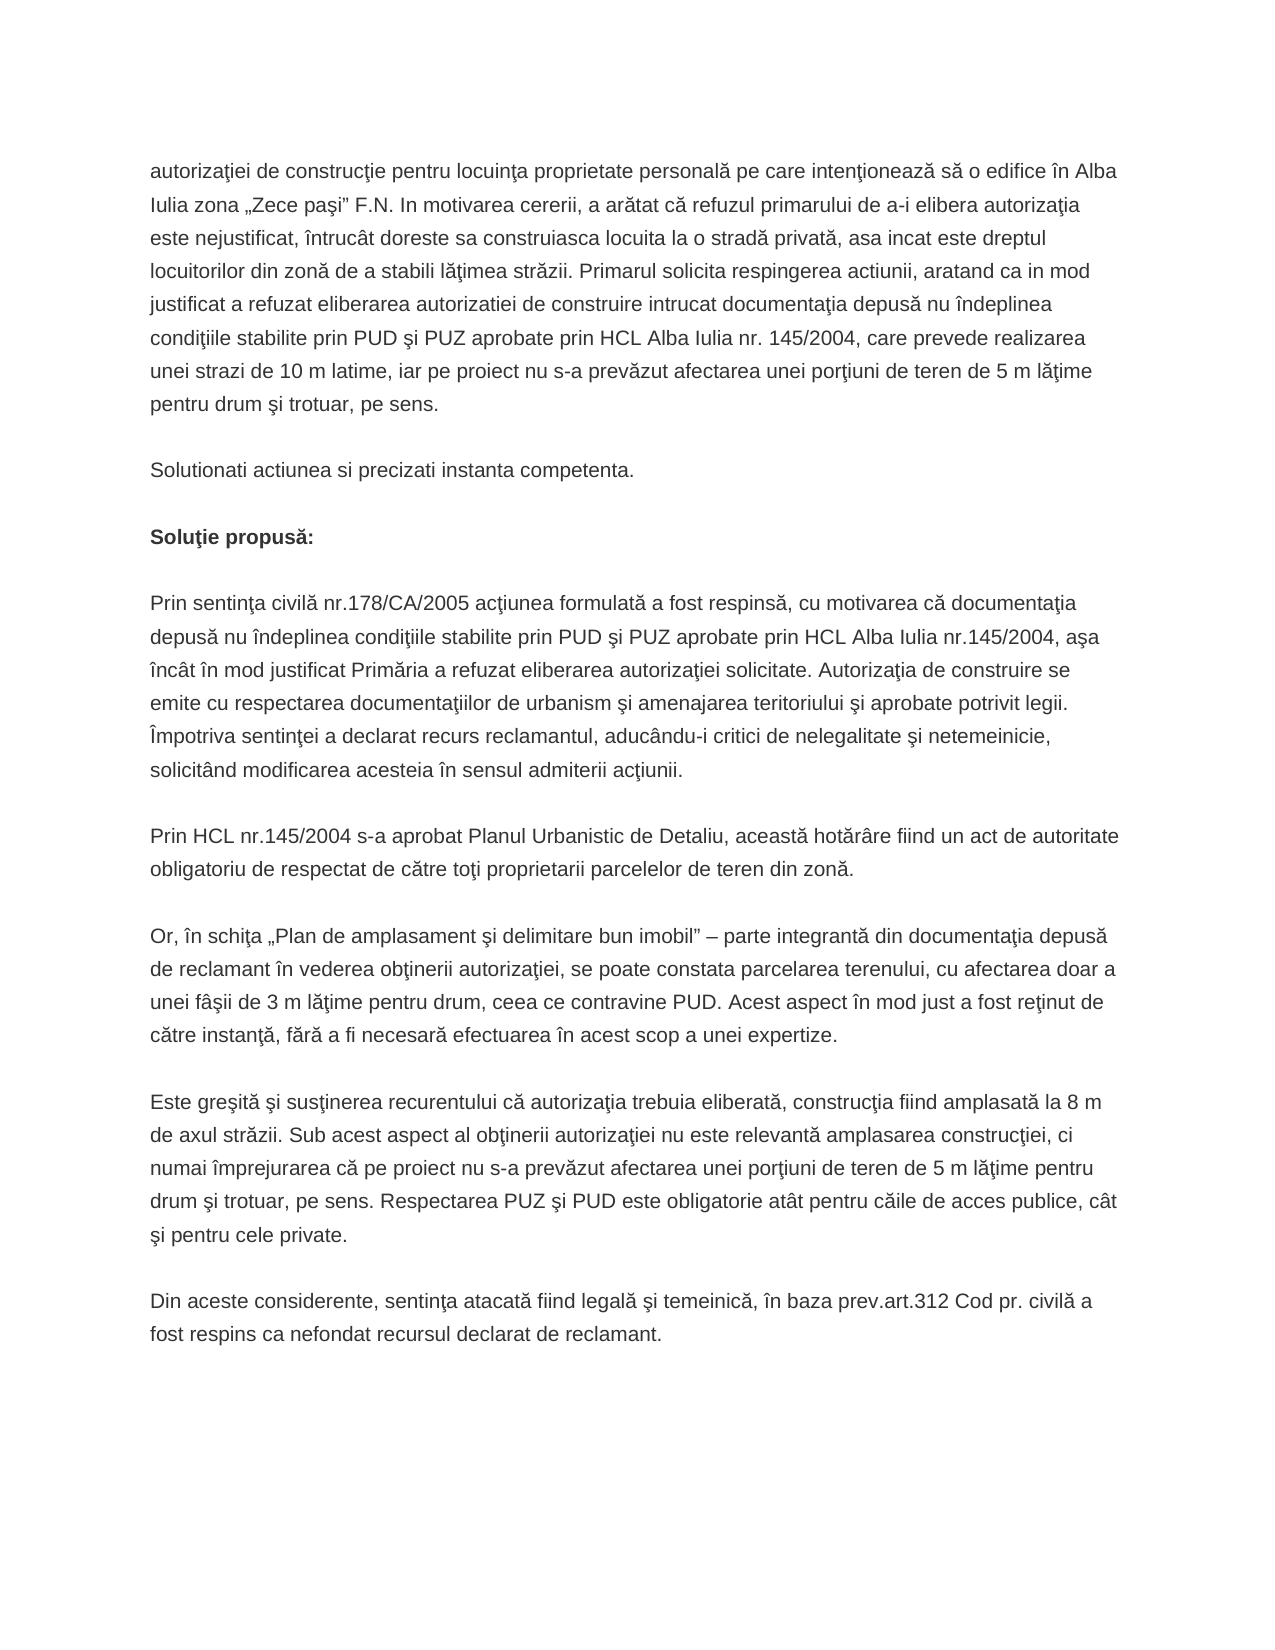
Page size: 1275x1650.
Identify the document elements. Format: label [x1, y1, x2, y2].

text [150, 150, 1125, 1346]
